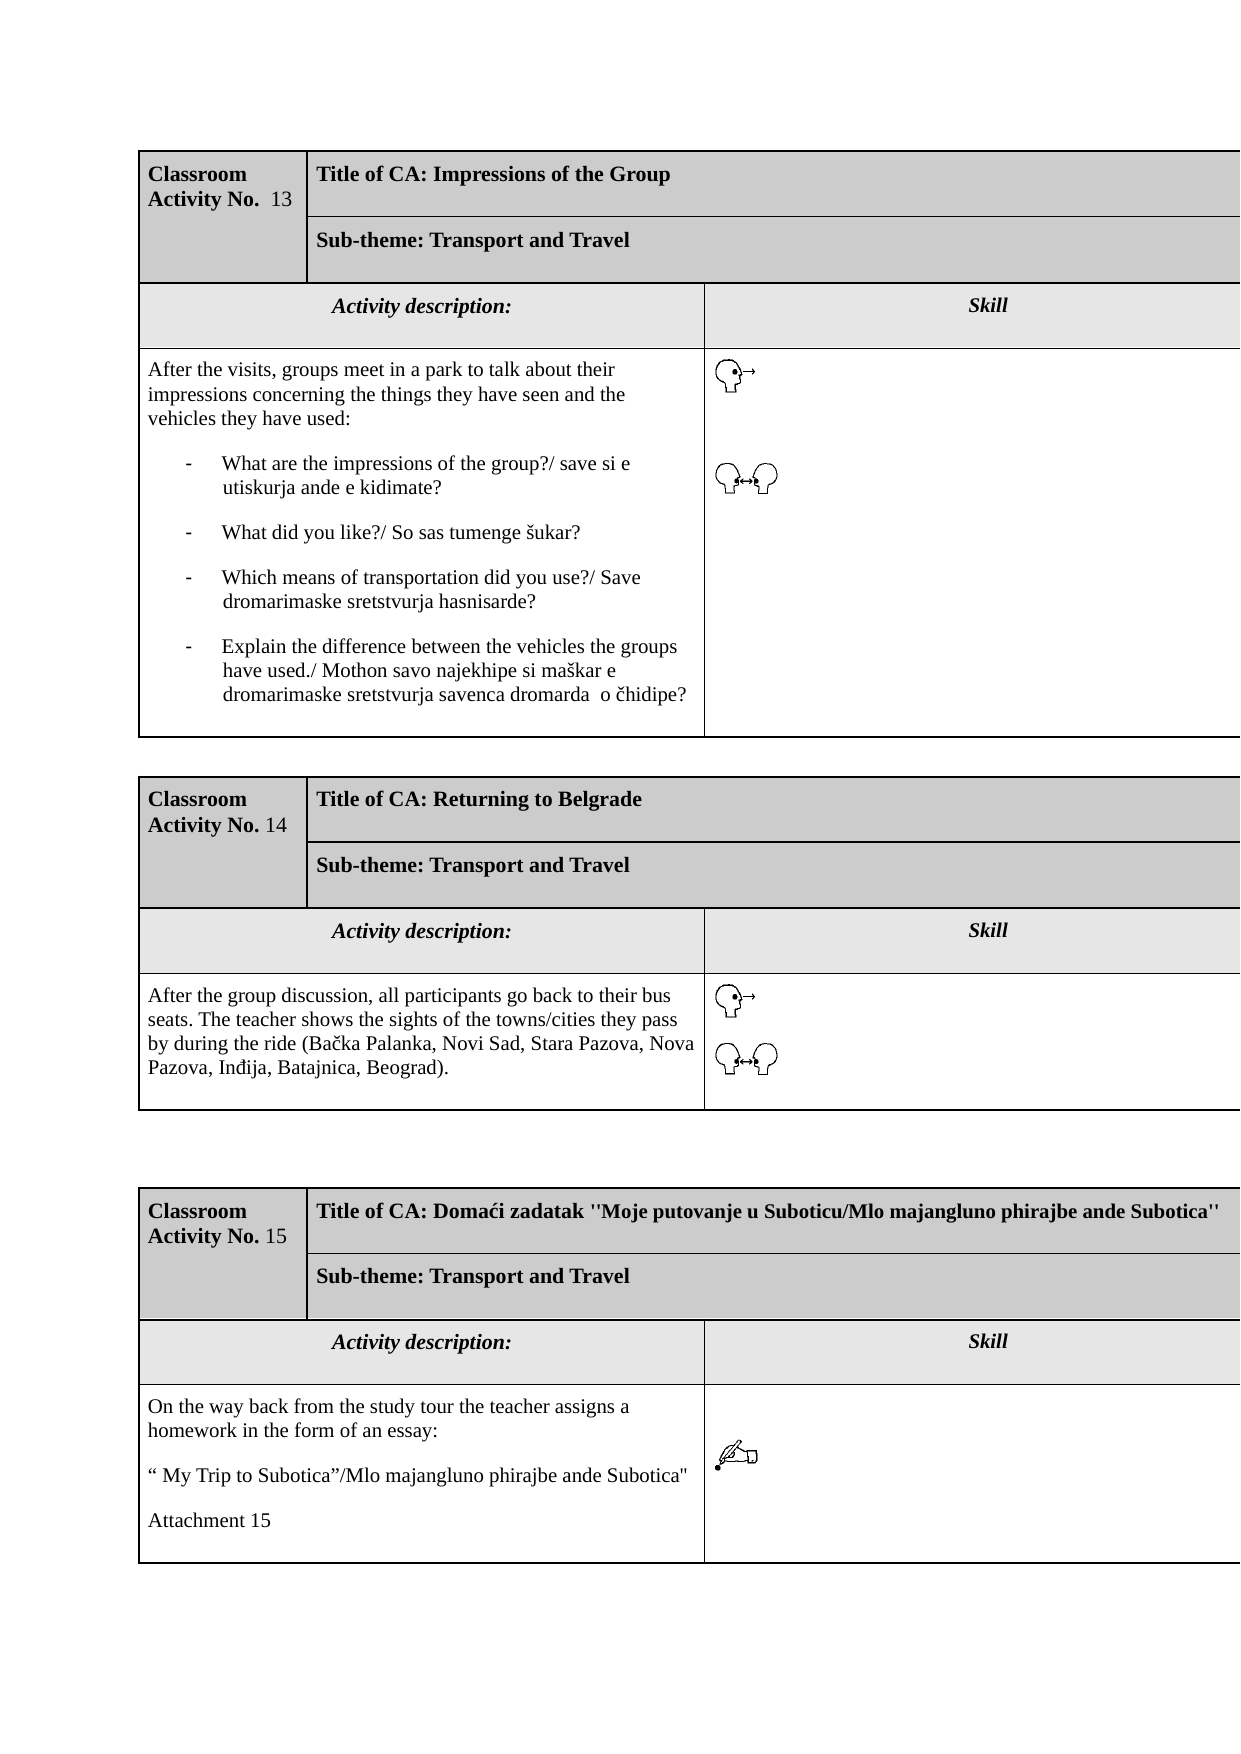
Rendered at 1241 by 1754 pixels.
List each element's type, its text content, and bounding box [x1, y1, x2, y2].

table_cell [705, 974, 1240, 1109]
table_header Classroom Activity No. 13 [140, 152, 306, 282]
table_cell On the way back from the study tour the teacher assigns a homework in the form of an essay: “ My Trip to Subotica”/Mlo majangluno phirajbe ande Subotica'' Attachment 15 [140, 1385, 704, 1562]
table_cell Activity description: [140, 1321, 704, 1384]
table_header Classroom Activity No. 15 [140, 1189, 306, 1318]
table_header Classroom Activity No. 14 [140, 778, 306, 907]
picture [713, 461, 779, 496]
table_header Title of CA: Impressions of the Group [308, 152, 1240, 216]
table_cell After the visits, groups meet in a park to talk about their impressions concerning the things they have seen and the vehicles they have used: What are the impressions of the group?/ save si e utiskurja ande e kidimate? What did you like?/ So sas tumenge šukar? Which means of transportation did you use?/ Save dromarimaske sretstvurja hasnisarde? Explain the difference between the vehicles the groups have used./ Mothon savo najekhipe si maškar e dromarimaske sretstvurja savenca dromarda o čhidipe? [140, 349, 704, 736]
picture [713, 357, 757, 396]
table_cell Skill [705, 909, 1240, 973]
table_header Title of CA: Domaći zadatak ''Moje putovanje u Suboticu/Mlo majangluno phirajbe ande Subotica'' [308, 1189, 1240, 1253]
table_cell After the group discussion, all participants go back to their bus seats. The teacher shows the sights of the towns/cities they pass by during the ride (Bačka Palanka, Novi Sad, Stara Pazova, Nova Pazova, Inđija, Batajnica, Beograd). [140, 974, 704, 1109]
table_cell Skill [705, 1321, 1240, 1384]
table_header Title of CA: Returning to Belgrade [308, 778, 1240, 841]
table_cell Activity description: [140, 909, 704, 973]
picture [713, 1041, 779, 1077]
picture [713, 1439, 759, 1474]
table_cell Sub-theme: Transport and Travel [308, 843, 1240, 907]
table_cell Skill [705, 284, 1240, 347]
picture [713, 982, 757, 1021]
table_cell Sub-theme: Transport and Travel [308, 1254, 1240, 1318]
table_cell Sub-theme: Transport and Travel [308, 217, 1240, 282]
table_cell [705, 349, 1240, 736]
table_cell [705, 1385, 1240, 1562]
table_cell Activity description: [140, 284, 704, 347]
